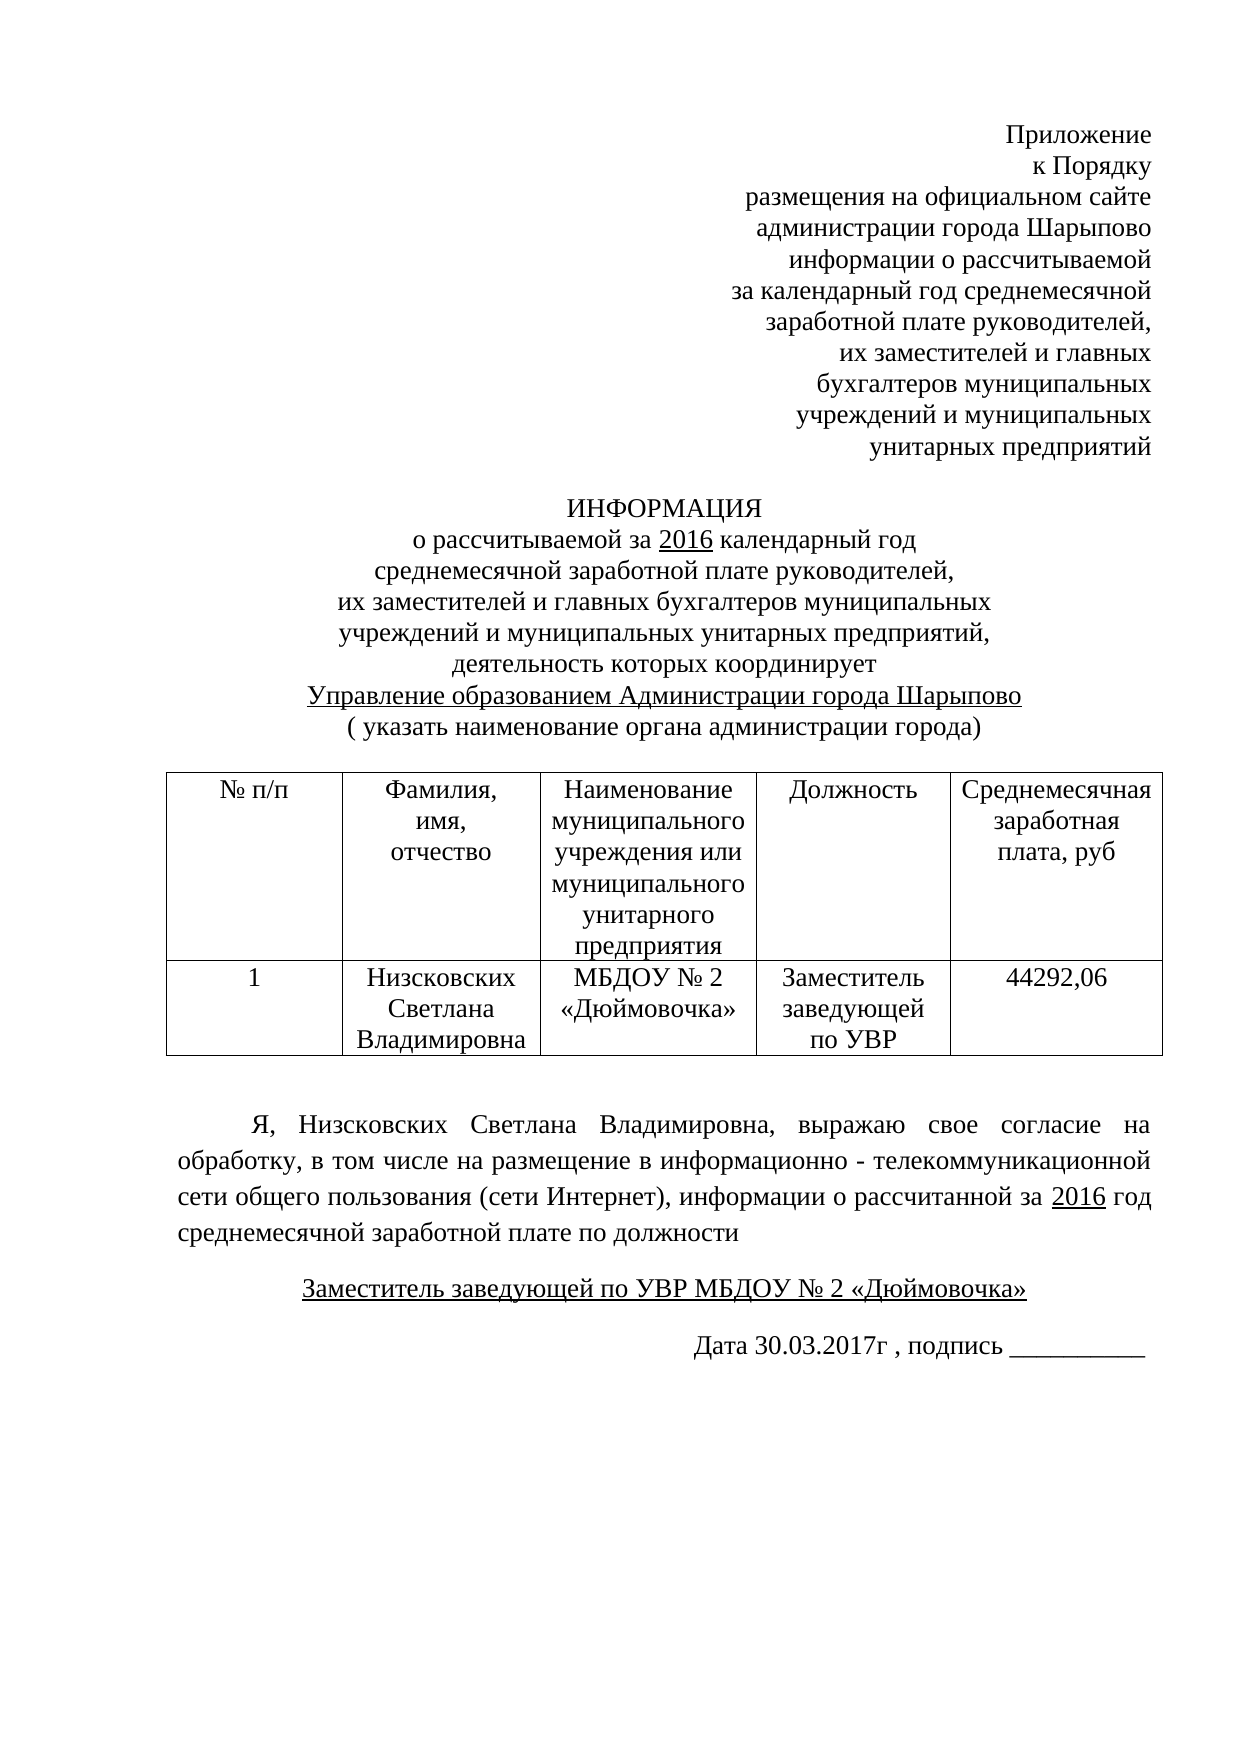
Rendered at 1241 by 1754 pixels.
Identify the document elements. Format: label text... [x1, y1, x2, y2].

text их заместителей и главных [177, 336, 1152, 367]
text их заместителей и главных бухгалтеров муниципальных [177, 585, 1152, 616]
text Я, Низсковских Светлана Владимировна, выражаю свое согласие на обработку, в том числе на размещение в информационно - телекоммуникационной сети общего пользования (сети Интернет), информации о рассчитанной за 2016 год среднемесячной заработной плате по должности [177, 1109, 1152, 1247]
text среднемесячной заработной плате руководителей, [177, 554, 1152, 585]
text учреждений и муниципальных [177, 398, 1152, 429]
text учреждений и муниципальных унитарных предприятий, [177, 616, 1152, 648]
table_header Среднемесячная заработная плата, руб [951, 773, 1162, 960]
table_cell Низсковских Светлана Владимировна [343, 961, 540, 1054]
table_header Наименование муниципального учреждения или муниципального унитарного предприятия [541, 773, 756, 960]
text деятельность которых координирует [177, 648, 1152, 679]
table_cell 44292,06 [951, 961, 1162, 1054]
table_header № п/п [167, 773, 342, 960]
text ИНФОРМАЦИЯ [177, 492, 1152, 523]
text Заместитель заведующей по УВР МБДОУ № 2 «Дюймовочка» [177, 1272, 1152, 1303]
text администрации города Шарыпово [177, 212, 1152, 243]
table_cell 1 [167, 961, 342, 1054]
text ( указать наименование органа администрации города) [177, 710, 1152, 741]
table_cell МБДОУ № 2 «Дюймовочка» [541, 961, 756, 1054]
text за календарный год среднемесячной [177, 274, 1152, 305]
text унитарных предприятий [177, 429, 1152, 461]
table_cell Заместитель заведующей по УВР [757, 961, 950, 1054]
text размещения на официальном сайте [177, 180, 1152, 212]
text Приложение [177, 118, 1152, 149]
text заработной плате руководителей, [177, 305, 1152, 336]
text о рассчитываемой за 2016 календарный год [177, 523, 1152, 554]
table_header Должность [757, 773, 950, 960]
table_header Фамилия, имя, отчество [343, 773, 540, 960]
text Управление образованием Администрации города Шарыпово [177, 679, 1152, 710]
text Дата 30.03.2017г , подпись __________ [620, 1329, 1152, 1360]
text информации о рассчитываемой [177, 243, 1152, 274]
text к Порядку [177, 149, 1152, 180]
text бухгалтеров муниципальных [177, 367, 1152, 398]
